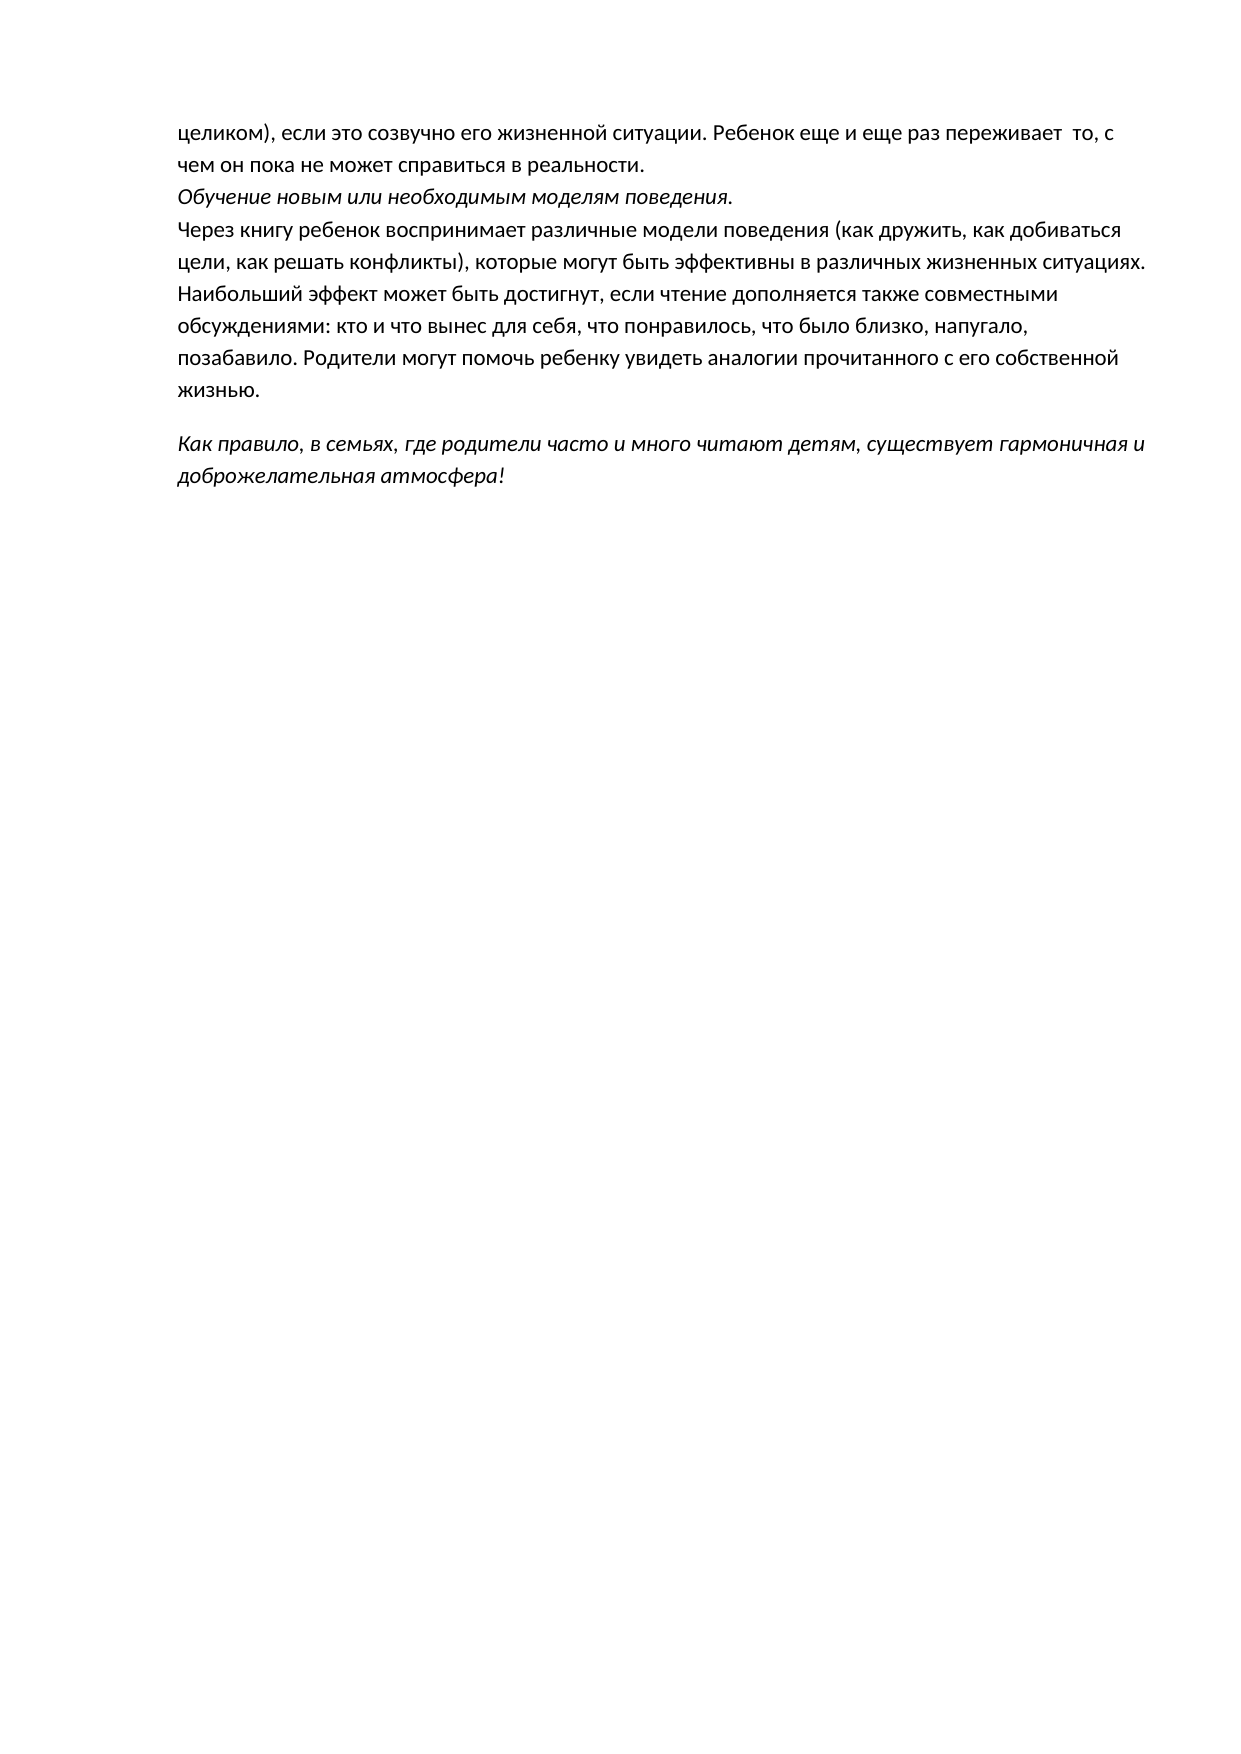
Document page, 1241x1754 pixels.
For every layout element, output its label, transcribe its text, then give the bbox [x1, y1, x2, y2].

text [177, 118, 1152, 404]
text Как правило, в семьях, где родители часто и много читают детям, существует гармоничная и доброжелательная атмосфера! [177, 429, 1152, 489]
